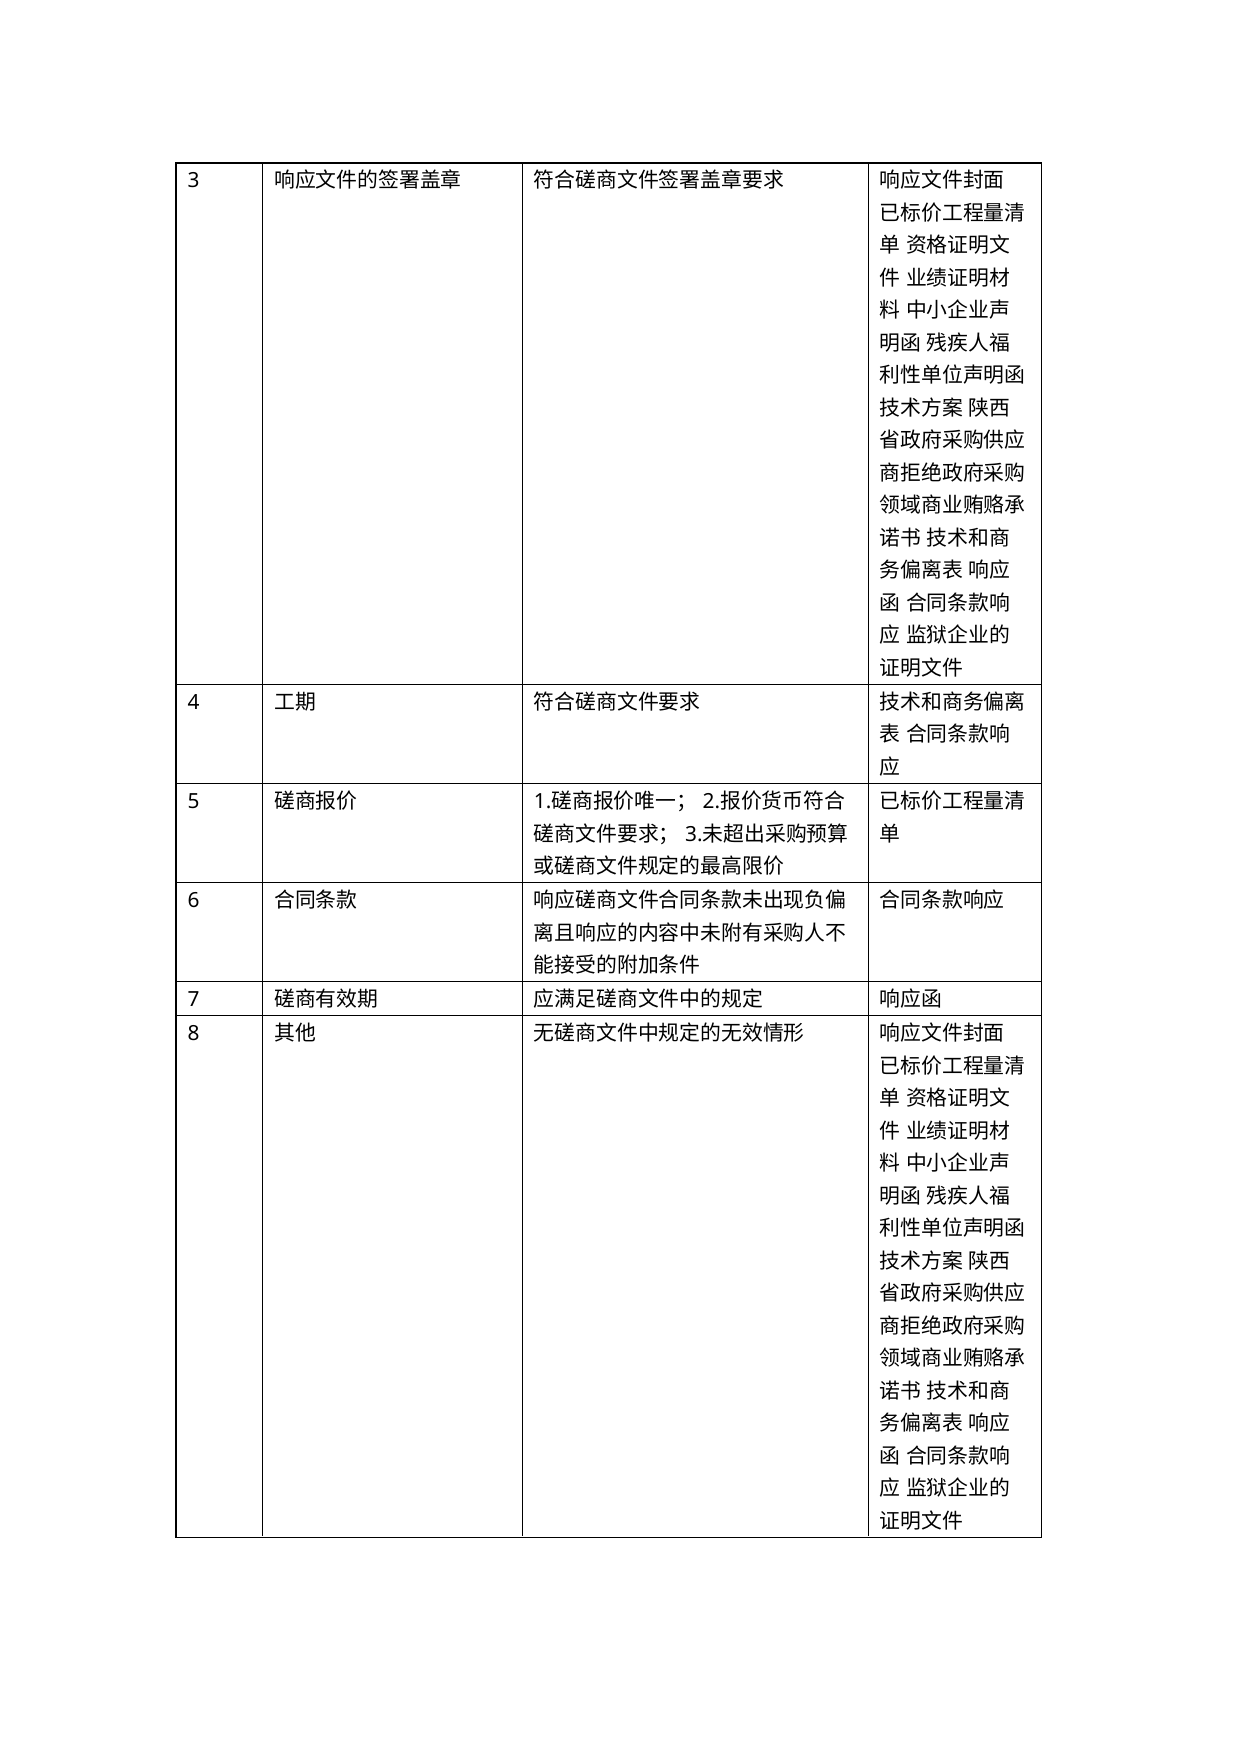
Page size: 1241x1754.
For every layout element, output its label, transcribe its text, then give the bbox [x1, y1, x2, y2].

table_cell 符合磋商文件要求 [523, 685, 868, 783]
table_cell 合同条款 [263, 883, 522, 981]
table_cell 磋商有效期 [263, 982, 522, 1015]
table_cell 响应函 [869, 982, 1041, 1015]
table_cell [869, 164, 1041, 683]
table_cell 8 [177, 1016, 262, 1536]
table_cell 4 [177, 685, 262, 783]
table_cell 技术和商务偏离表 合同条款响应 [869, 685, 1041, 783]
table_cell 应满足磋商文件中的规定 [523, 982, 868, 1015]
table_cell 工期 [263, 685, 522, 783]
table_cell 1.磋商报价唯一； 2.报价货币符合磋商文件要求； 3.未超出采购预算或磋商文件规定的最高限价 [523, 784, 868, 882]
table_cell 响应文件封面 已标价工程量清单 资格证明文件 业绩证明材料 中小企业声明函 残疾人福利性单位声明函 技术方案 陕西省政府采购供应商拒绝政府采购领域商业贿赂承诺书 技术和商务偏离表 响应函 合同条款响应 监狱企业的证明文件 [869, 1016, 1041, 1536]
table_cell 磋商报价 [263, 784, 522, 882]
table_cell 7 [177, 982, 262, 1015]
table_cell 符合磋商文件签署盖章要求 [523, 164, 868, 683]
table_cell 无磋商文件中规定的无效情形 [523, 1016, 868, 1536]
table_cell 5 [177, 784, 262, 882]
table_cell 已标价工程量清单 [869, 784, 1041, 882]
table_cell 其他 [263, 1016, 522, 1536]
table_cell 3 [177, 164, 262, 683]
table_cell 响应文件的签署盖章 [263, 164, 522, 683]
table_cell 合同条款响应 [869, 883, 1041, 981]
table_cell 响应磋商文件合同条款未出现负偏离且响应的内容中未附有采购人不能接受的附加条件 [523, 883, 868, 981]
table_cell 6 [177, 883, 262, 981]
